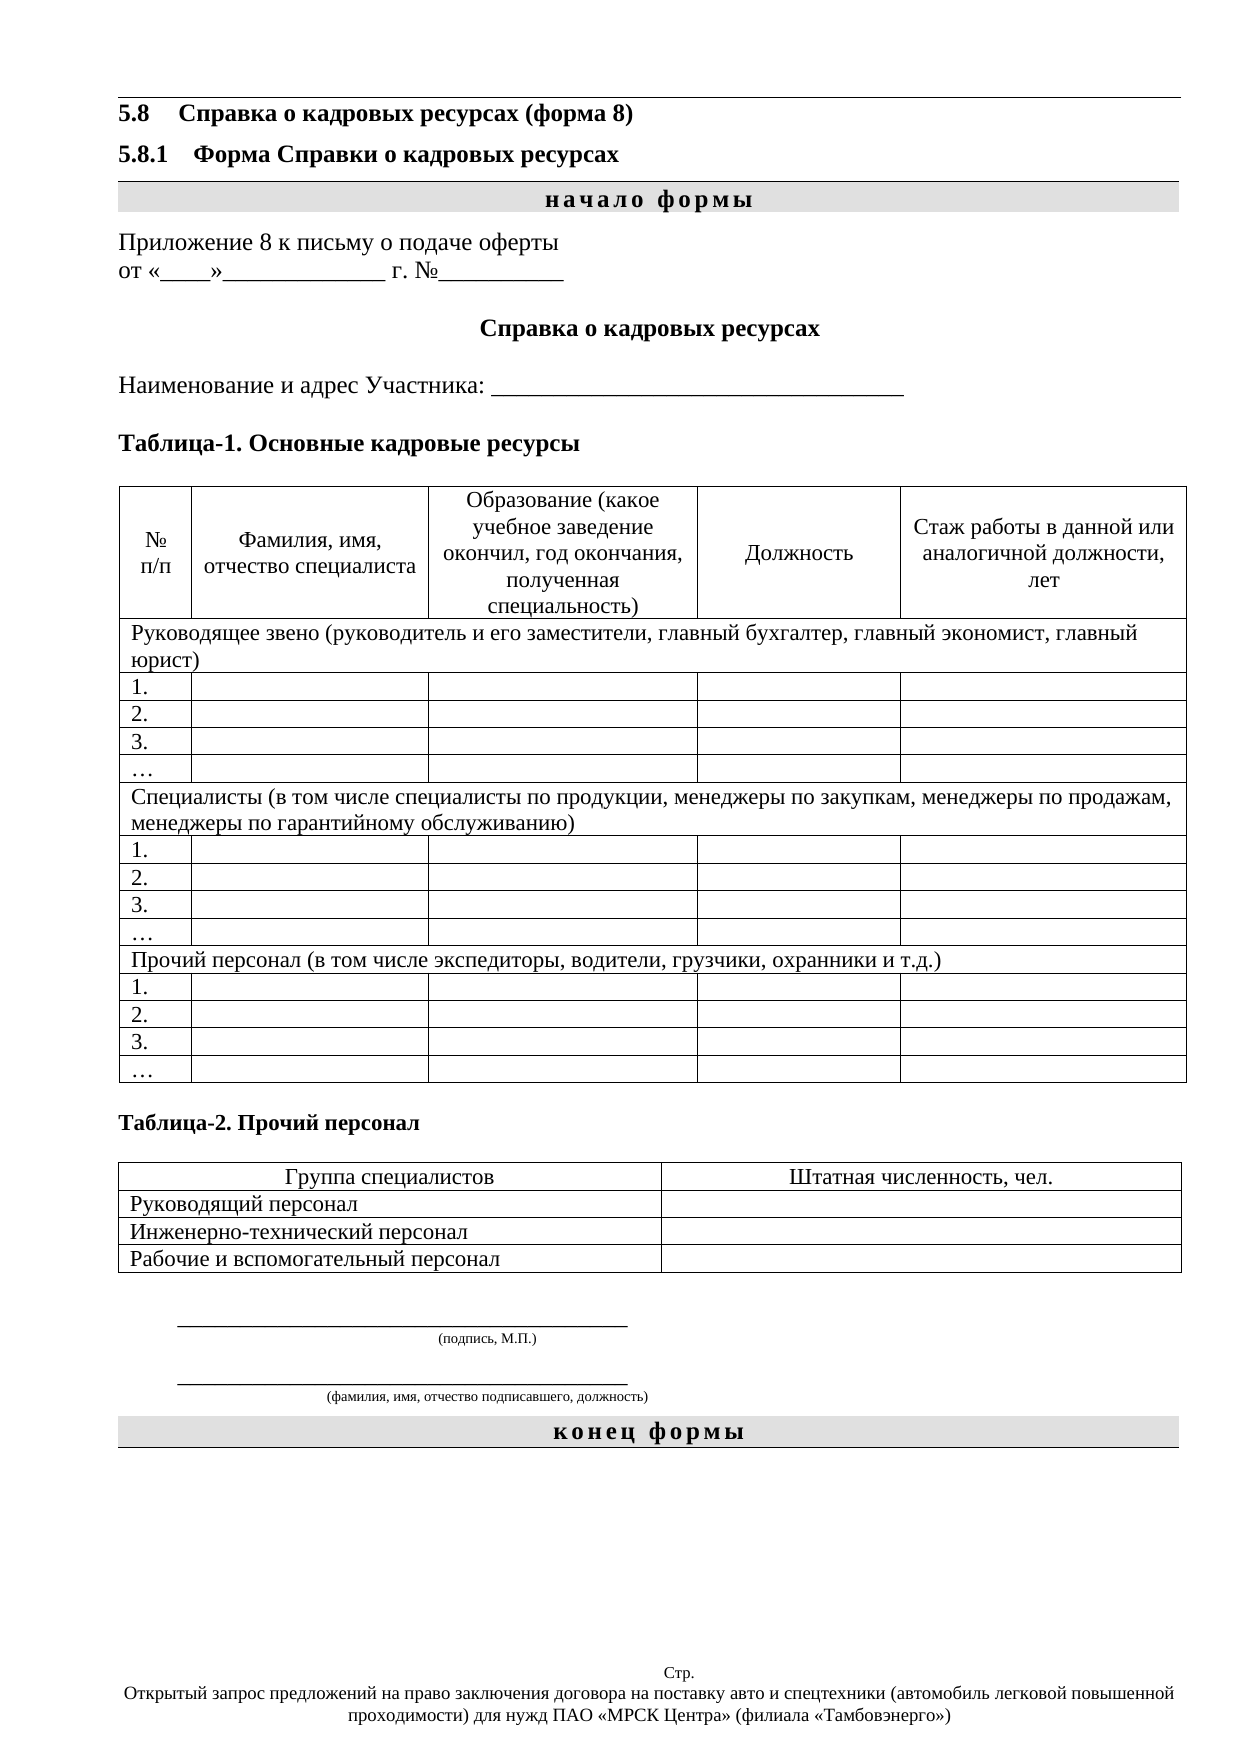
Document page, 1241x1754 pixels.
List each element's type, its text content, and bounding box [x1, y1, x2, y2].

table_cell [192, 701, 428, 727]
table_cell [429, 1056, 697, 1082]
table_cell [698, 891, 900, 918]
table_cell [901, 1001, 1186, 1027]
table_cell [429, 836, 697, 863]
table_cell [192, 919, 428, 945]
table_header Фамилия, имя, отчество специалиста [192, 487, 428, 618]
subtitle Форма Справки о кадровых ресурсах [118, 139, 1181, 168]
table_cell … [120, 919, 191, 945]
text начало формы [118, 182, 1179, 212]
table_cell Прочий персонал (в том числе экспедиторы, водители, грузчики, охранники и т.д.) [120, 946, 1186, 972]
table_cell [120, 728, 191, 754]
table_cell [662, 1218, 1181, 1244]
table_cell [662, 1191, 1181, 1217]
table_cell [901, 755, 1186, 782]
table_cell [901, 864, 1186, 890]
text Наименование и адрес Участника: _________________________________ [118, 371, 1181, 399]
table_cell … [120, 1056, 191, 1082]
table_header № п/п [120, 487, 191, 618]
table_cell [192, 974, 428, 1000]
table_cell [698, 919, 900, 945]
table_cell … [120, 755, 191, 782]
text конец формы [118, 1416, 1179, 1447]
table_cell Руководящий персонал [119, 1191, 661, 1217]
text Таблица-2. Прочий персонал [118, 1109, 1181, 1136]
text Справка о кадровых ресурсах [118, 313, 1181, 342]
table_cell [698, 836, 900, 863]
subtitle Справка о кадровых ресурсах (форма 8) [118, 98, 1181, 127]
text ____________________________________ [118, 1301, 1181, 1330]
table_cell Руководящее звено (руководитель и его заместители, главный бухгалтер, главный экономист, главный юрист) [120, 619, 1186, 672]
table_cell [192, 1056, 428, 1082]
table_cell [429, 701, 697, 727]
table_cell [901, 1028, 1186, 1054]
table_cell [698, 974, 900, 1000]
table_cell [120, 673, 191, 699]
table_cell [429, 974, 697, 1000]
table_cell [698, 1028, 900, 1054]
text Приложение 8 к письму о подаче оферты от «____»_____________ г. №__________ [118, 227, 1181, 284]
table_cell [698, 1056, 900, 1082]
table_header Должность [698, 487, 900, 618]
table_cell [120, 1001, 191, 1027]
table_cell [662, 1245, 1181, 1272]
table_header Образование (какое учебное заведение окончил, год окончания, полученная специальность) [429, 487, 697, 618]
table_cell Рабочие и вспомогательный персонал [119, 1245, 661, 1272]
text ____________________________________ [118, 1359, 1181, 1388]
table_cell [698, 864, 900, 890]
table_header Стаж работы в данной или аналогичной должности, лет [901, 487, 1186, 618]
table_cell [698, 673, 900, 699]
table_cell [429, 1001, 697, 1027]
table_cell [429, 1028, 697, 1054]
table_cell [192, 728, 428, 754]
table_cell [901, 891, 1186, 918]
text Таблица-1. Основные кадровые ресурсы [118, 428, 1181, 457]
table_cell [429, 755, 697, 782]
text (подпись, М.П.) [118, 1330, 797, 1359]
table_cell [120, 891, 191, 918]
table_cell Специалисты (в том числе специалисты по продукции, менеджеры по закупкам, менеджеры по продажам, менеджеры по гарантийному обслуживанию) [120, 783, 1186, 835]
table_cell [192, 836, 428, 863]
table_cell [192, 755, 428, 782]
table_cell [429, 891, 697, 918]
table_cell [120, 1028, 191, 1054]
table_cell [698, 755, 900, 782]
table_cell [120, 864, 191, 890]
table_cell [120, 974, 191, 1000]
table_cell [120, 701, 191, 727]
table_cell [698, 728, 900, 754]
table_header Штатная численность, чел. [662, 1163, 1181, 1189]
table_cell [429, 728, 697, 754]
table_cell [192, 673, 428, 699]
table_cell [192, 864, 428, 890]
table_cell [120, 836, 191, 863]
table_cell [698, 1001, 900, 1027]
table_cell [429, 864, 697, 890]
table_cell [192, 891, 428, 918]
table_cell [901, 728, 1186, 754]
table_cell [901, 919, 1186, 945]
table_cell [192, 1028, 428, 1054]
table_cell [901, 836, 1186, 863]
table_cell [901, 1056, 1186, 1082]
table_cell [901, 701, 1186, 727]
table_cell [901, 974, 1186, 1000]
text (фамилия, имя, отчество подписавшего, должность) [118, 1388, 797, 1416]
table_cell [429, 673, 697, 699]
table_cell [429, 919, 697, 945]
table_cell [901, 673, 1186, 699]
table_cell [192, 1001, 428, 1027]
table_cell Инженерно-технический персонал [119, 1218, 661, 1244]
table_cell [698, 701, 900, 727]
table_header Группа специалистов [119, 1163, 661, 1189]
